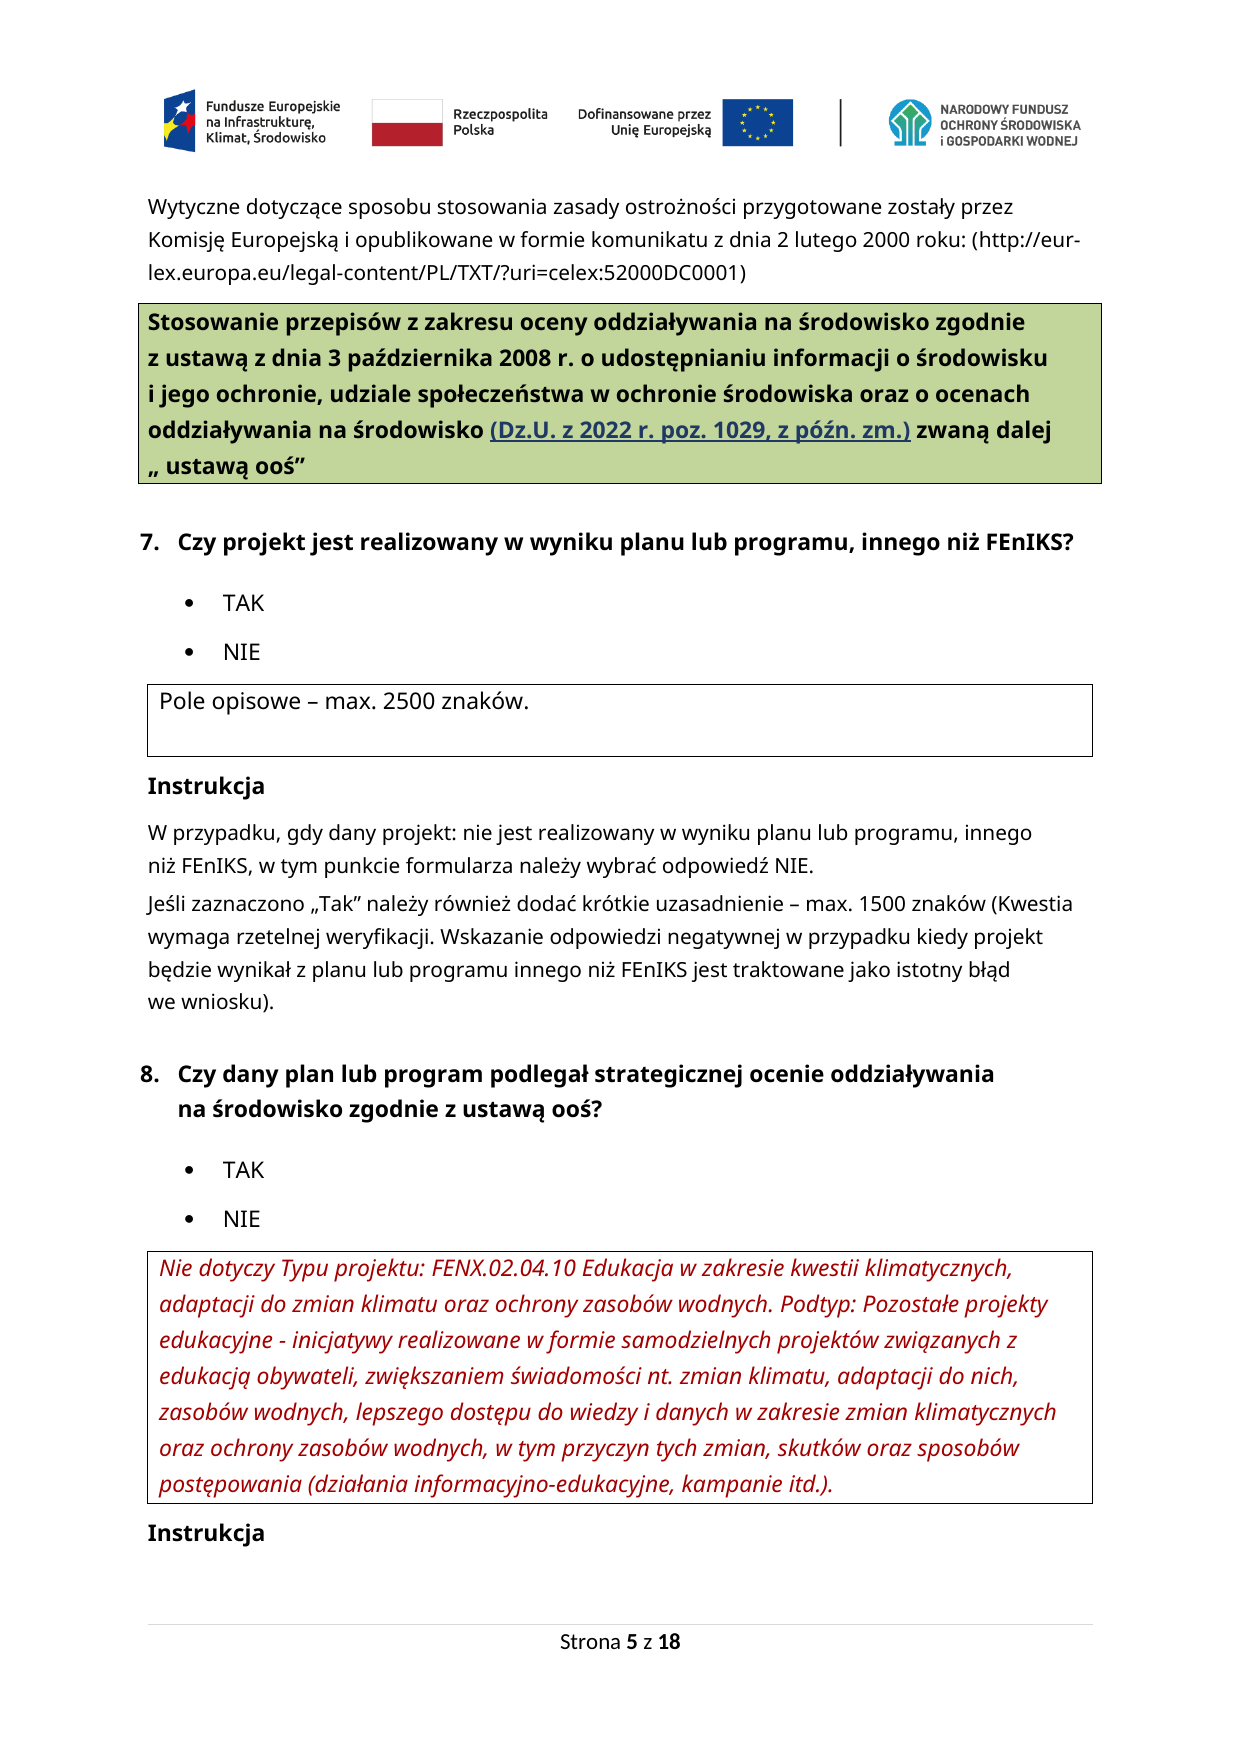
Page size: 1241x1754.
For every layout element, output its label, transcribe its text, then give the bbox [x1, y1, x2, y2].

list NIE [185, 1203, 1093, 1234]
text Instrukcja [148, 1517, 1093, 1548]
list NIE [185, 636, 1093, 667]
table_header Pole opisowe – max. 2500 znaków. [148, 685, 1092, 756]
text Wytyczne dotyczące sposobu stosowania zasady ostrożności przygotowane zostały przez Komisję Europejską i opublikowane w formie komunikatu z dnia 2 lutego 2000 roku: (http://eur-lex.europa.eu/legal-content/PL/TXT/?uri=celex:52000DC0001) [148, 192, 1093, 286]
picture [147, 73, 1093, 168]
text Instrukcja [148, 770, 1093, 801]
text Jeśli zaznaczono „Tak” należy również dodać krótkie uzasadnienie – max. 1500 znaków (Kwestia wymaga rzetelnej weryfikacji. Wskazanie odpowiedzi negatywnej w przypadku kiedy projekt będzie wynikał z planu lub programu innego niż FEnIKS jest traktowane jako istotny błąd we wniosku). [148, 889, 1093, 1016]
list Czy dany plan lub program podlegał strategicznej ocenie oddziaływania na środowisko zgodnie z ustawą ooś? [140, 1057, 1093, 1125]
text Stosowanie przepisów z zakresu oceny oddziaływania na środowisko zgodnie z ustawą z dnia 3 października 2008 r. o udostępnianiu informacji o środowisku i jego ochronie, udziale społeczeństwa w ochronie środowiska oraz o ocenach oddziaływania na środowisko (Dz.U. z 2022 r. poz. 1029, z późn. zm.) zwaną dalej „ ustawą ooś” [139, 304, 1101, 483]
list TAK [185, 587, 1093, 618]
list TAK [185, 1154, 1093, 1186]
text W przypadku, gdy dany projekt: nie jest realizowany w wyniku planu lub programu, innego niż FEnIKS, w tym punkcie formularza należy wybrać odpowiedź NIE. [148, 818, 1093, 879]
table_header Nie dotyczy Typu projektu: FENX.02.04.10 Edukacja w zakresie kwestii klimatycznych, adaptacji do zmian klimatu oraz ochrony zasobów wodnych. Podtyp: Pozostałe projekty edukacyjne - inicjatywy realizowane w formie samodzielnych projektów związanych z edukacją obywateli, zwiększaniem świadomości nt. zmian klimatu, adaptacji do nich, zasobów wodnych, lepszego dostępu do wiedzy i danych w zakresie zmian klimatycznych oraz ochrony zasobów wodnych, w tym przyczyn tych zmian, skutków oraz sposobów postępowania (działania informacyjno-edukacyjne, kampanie itd.). [148, 1252, 1092, 1503]
list Czy projekt jest realizowany w wyniku planu lub programu, innego niż FEnIKS? [140, 526, 1093, 557]
